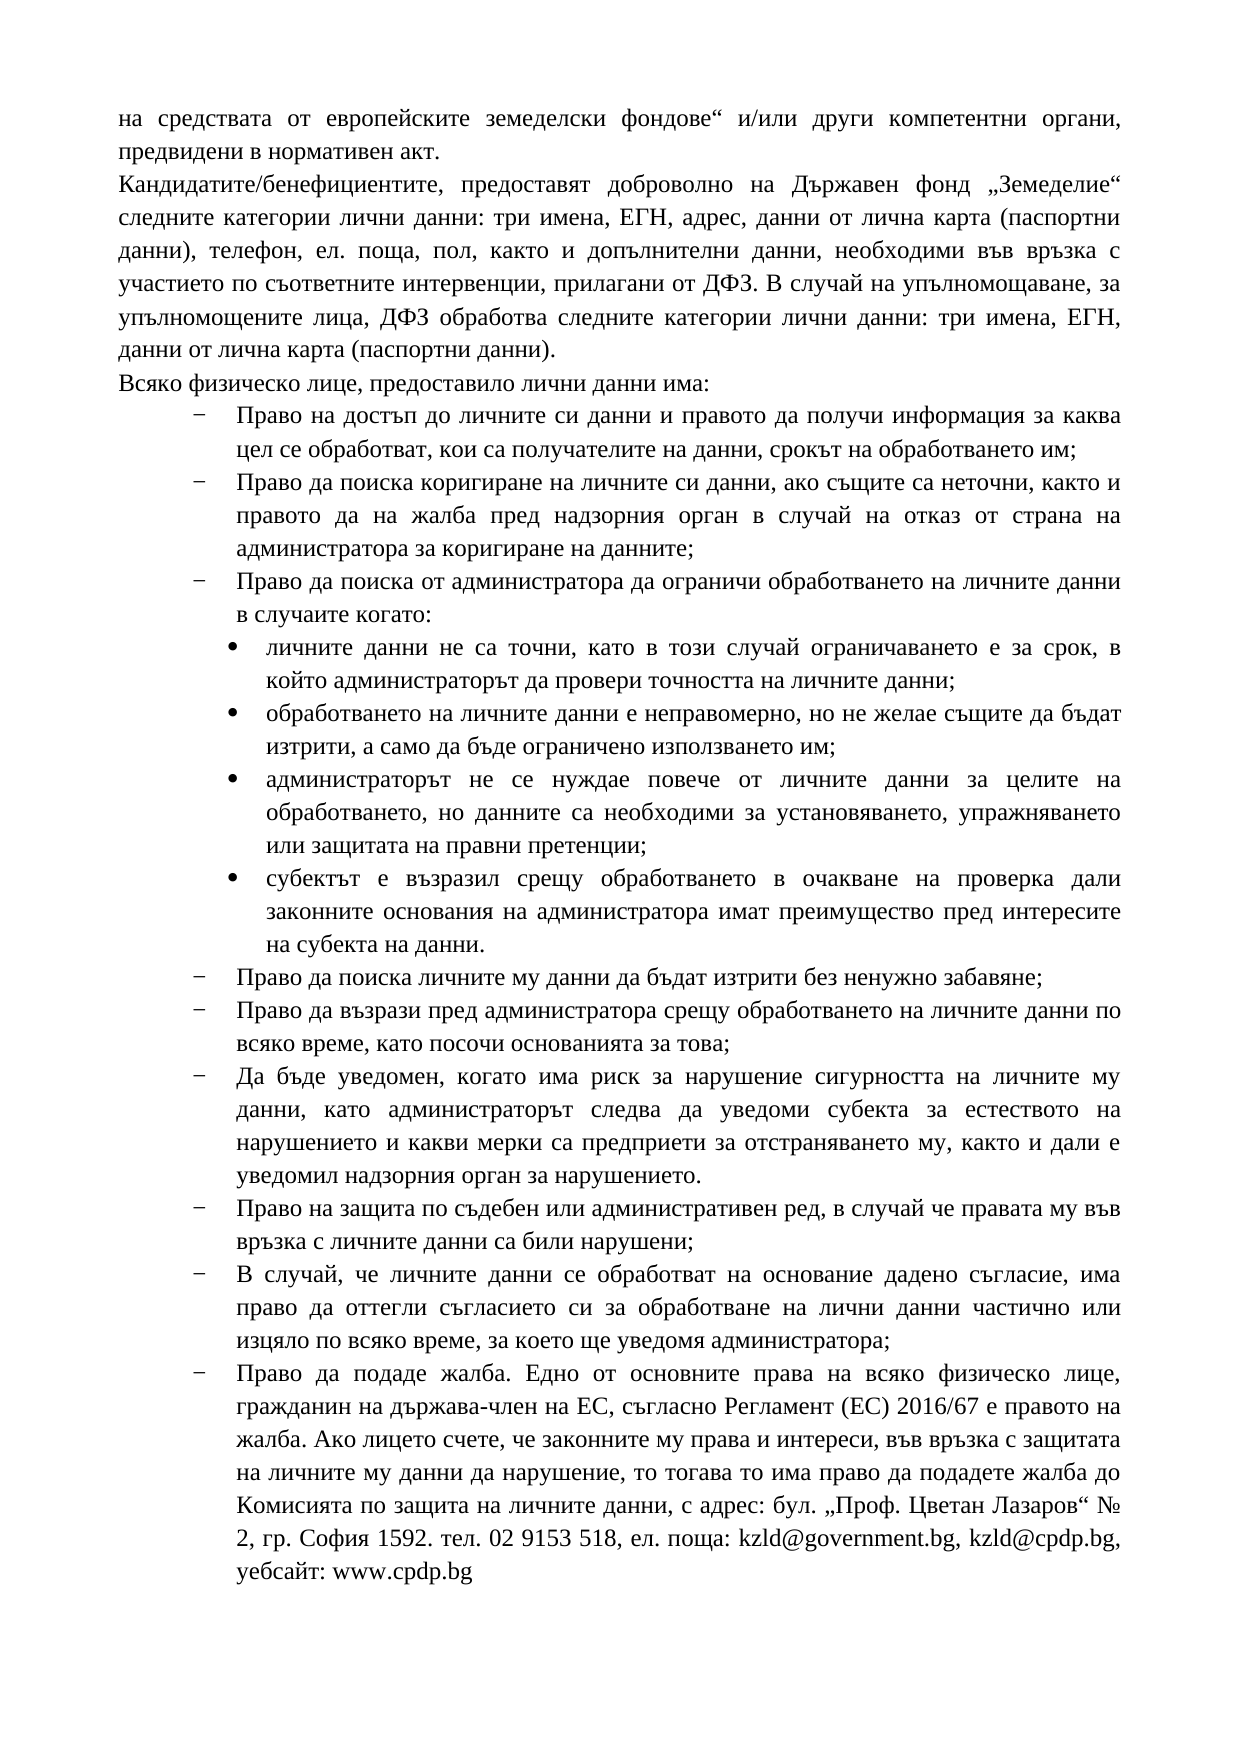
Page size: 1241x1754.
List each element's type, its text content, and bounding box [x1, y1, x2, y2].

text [118, 103, 1122, 165]
text − Право на защита по съдебен или административен ред, в случай че правата му във връзка с личните данни са били нарушени; [192, 1193, 1122, 1255]
text − Право да поиска личните му данни да бъдат изтрити без ненужно забавяне; [192, 962, 1122, 991]
text − Право на достъп до личните си данни и правото да получи информация за каква цел се обработват, кои са получателите на данни, срокът на обработването им; [192, 401, 1122, 462]
list обработването на личните данни е неправомерно, но не желае същите да бъдат изтрити, а само да бъде ограничено използването им; [228, 698, 1122, 759]
text − Да бъде уведомен, когато има риск за нарушение сигурността на личните му данни, като администраторът следва да уведоми субекта за естеството на нарушението и какви мерки са предприети за отстраняването му, както и дали е уведомил надзорния орган за нарушението. [192, 1061, 1122, 1189]
list личните данни не са точни, като в този случай ограничаването е за срок, в който администраторът да провери точността на личните данни; [228, 632, 1122, 693]
text − Право да подаде жалба. Едно от основните права на всяко физическо лице, гражданин на държава-член на ЕС, съгласно Регламент (ЕС) 2016/67 е правото на жалба. Ако лицето счете, че законните му права и интереси, във връзка с защитата на личните му данни да нарушение, то тогава то има право да подадете жалба до Комисията по защита на личните данни, с адрес: бул. „Проф. Цветан Лазаров“ № 2, гр. София 1592. тел. 02 9153 518, ел. поща: kzld@government.bg, kzld@cpdp.bg, уебсайт: www.cpdp.bg [192, 1358, 1122, 1585]
text − Право да поиска коригиране на личните си данни, ако същите са неточни, както и правото да на жалба пред надзорния орган в случай на отказ от страна на администратора за коригиране на данните; [192, 467, 1122, 561]
text − Право да поиска от администратора да ограничи обработването на личните данни в случаите когато: [192, 566, 1122, 627]
text Всяко физическо лице, предоставило лични данни има: [118, 368, 1122, 396]
text Кандидатите/бенефициентите, предоставят доброволно на Държавен фонд „Земеделие“ следните категории лични данни: три имена, ЕГН, адрес, данни от лична карта (паспортни данни), телефон, ел. поща, пол, както и допълнителни данни, необходими във връзка с участието по съответните интервенции, прилагани от ДФЗ. В случай на упълномощаване, за упълномощените лица, ДФЗ обработва следните категории лични данни: три имена, ЕГН, данни от лична карта (паспортни данни). [118, 169, 1122, 363]
list субектът е възразил срещу обработването в очакване на проверка дали законните основания на администратора имат преимущество пред интересите на субекта на данни. [228, 863, 1122, 958]
list администраторът не се нуждае повече от личните данни за целите на обработването, но данните са необходими за установяването, упражняването или защитата на правни претенции; [228, 764, 1122, 859]
text − В случай, че личните данни се обработват на основание дадено съгласие, има право да оттегли съгласието си за обработване на лични данни частично или изцяло по всяко време, за което ще уведомя администратора; [192, 1259, 1122, 1354]
text − Право да възрази пред администратора срещу обработването на личните данни по всяко време, като посочи основанията за това; [192, 995, 1122, 1057]
